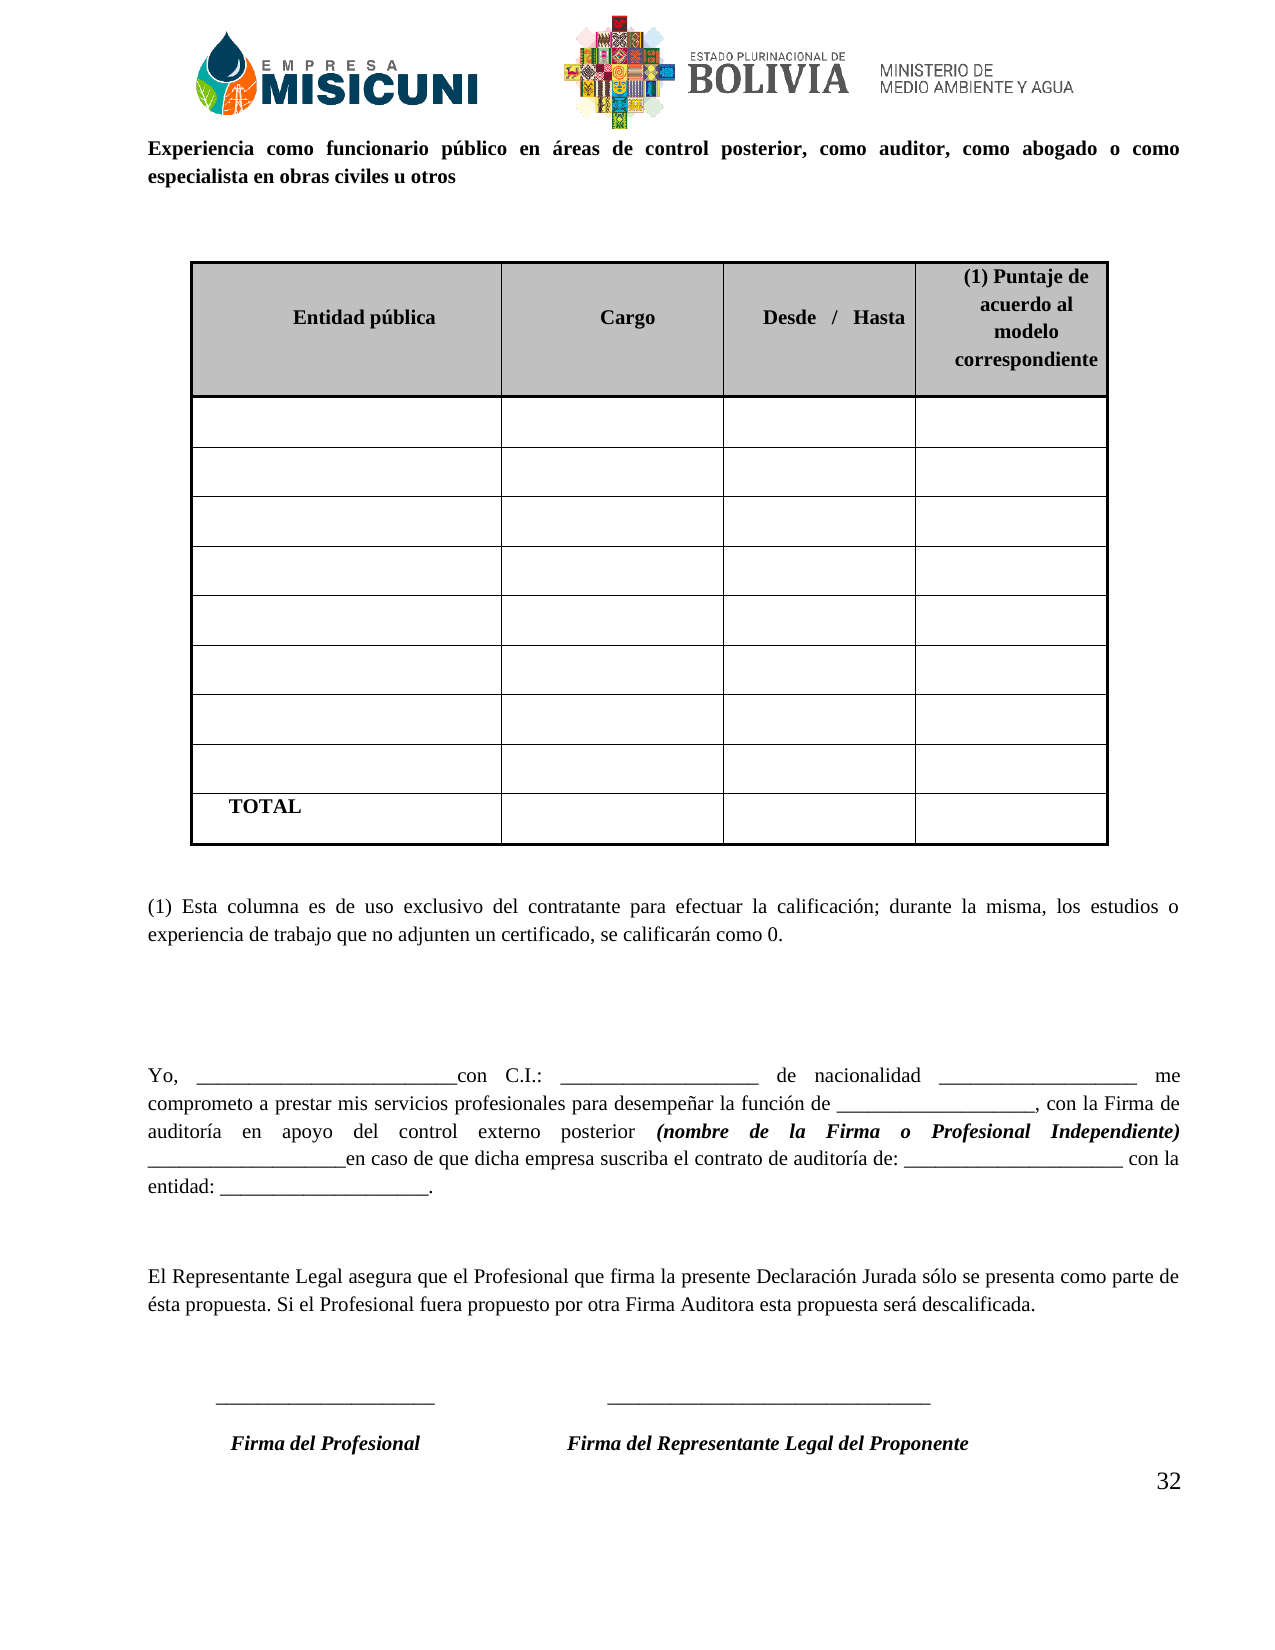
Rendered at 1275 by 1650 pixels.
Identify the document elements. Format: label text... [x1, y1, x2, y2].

table_cell [916, 497, 1106, 546]
table_cell [193, 695, 501, 743]
table_cell [916, 646, 1106, 694]
table_cell [724, 497, 915, 546]
table_cell [916, 398, 1106, 447]
table_header Entidad pública [193, 264, 501, 395]
table_cell [502, 448, 723, 496]
table_header Cargo [502, 264, 723, 395]
table_cell [724, 596, 915, 644]
text El Representante Legal asegura que el Profesional que firma la presente Declaración Jurada sólo se presenta como parte de ésta propuesta. Si el Profesional fuera propuesto por otra Firma Auditora esta propuesta será descalificada. [148, 1264, 1181, 1316]
text _____________________ _______________________________ [148, 1383, 1181, 1407]
table_cell [193, 596, 501, 644]
table_cell [502, 596, 723, 644]
table_cell [916, 695, 1106, 743]
table_cell [193, 547, 501, 595]
table_cell [724, 547, 915, 595]
table_cell [724, 646, 915, 694]
table_cell [193, 448, 501, 496]
table_cell [502, 745, 723, 793]
table_cell [916, 448, 1106, 496]
table_cell [724, 448, 915, 496]
table_cell [724, 398, 915, 447]
table_header Desde / Hasta [724, 264, 915, 395]
table_cell [724, 794, 915, 842]
table_cell [502, 695, 723, 743]
text Experiencia como funcionario público en áreas de control posterior, como auditor, como abogado o como especialista en obras civiles u otros [148, 136, 1181, 188]
table_header (1) Puntaje de acuerdo al modelo correspondiente [916, 264, 1106, 395]
table_cell [916, 596, 1106, 644]
table_cell [916, 547, 1106, 595]
table_cell [916, 794, 1106, 842]
table_cell [193, 497, 501, 546]
table_cell [502, 794, 723, 842]
picture [190, 27, 478, 118]
table_cell [724, 745, 915, 793]
table_cell [916, 745, 1106, 793]
table_cell [502, 547, 723, 595]
table_cell [193, 646, 501, 694]
table_cell TOTAL [193, 794, 501, 842]
table_cell [724, 695, 915, 743]
text Yo, _________________________con C.I.: ___________________ de nacionalidad ___________________ me comprometo a prestar mis servicios profesionales para desempeñar la función de ___________________, con de auditoría en apoyo del control externo posterior (nombre de o Profesional Independiente) ___________________en caso de que dicha empresa suscriba el contrato de auditoría de: _____________________ con la entidad: ____________________. [148, 1063, 1181, 1198]
table_cell [502, 398, 723, 447]
table_cell [502, 497, 723, 546]
table_cell [193, 398, 501, 447]
table_cell [193, 745, 501, 793]
table_cell [502, 646, 723, 694]
text Firma del Profesional Firma del Representante Legal del Proponente [148, 1431, 1181, 1455]
picture [548, 0, 1089, 136]
text (1) Esta columna es de uso exclusivo del contratante para efectuar la calificación; durante la misma, los estudios o experiencia de trabajo que no adjunten un certificado, se calificarán como 0. [148, 894, 1181, 946]
